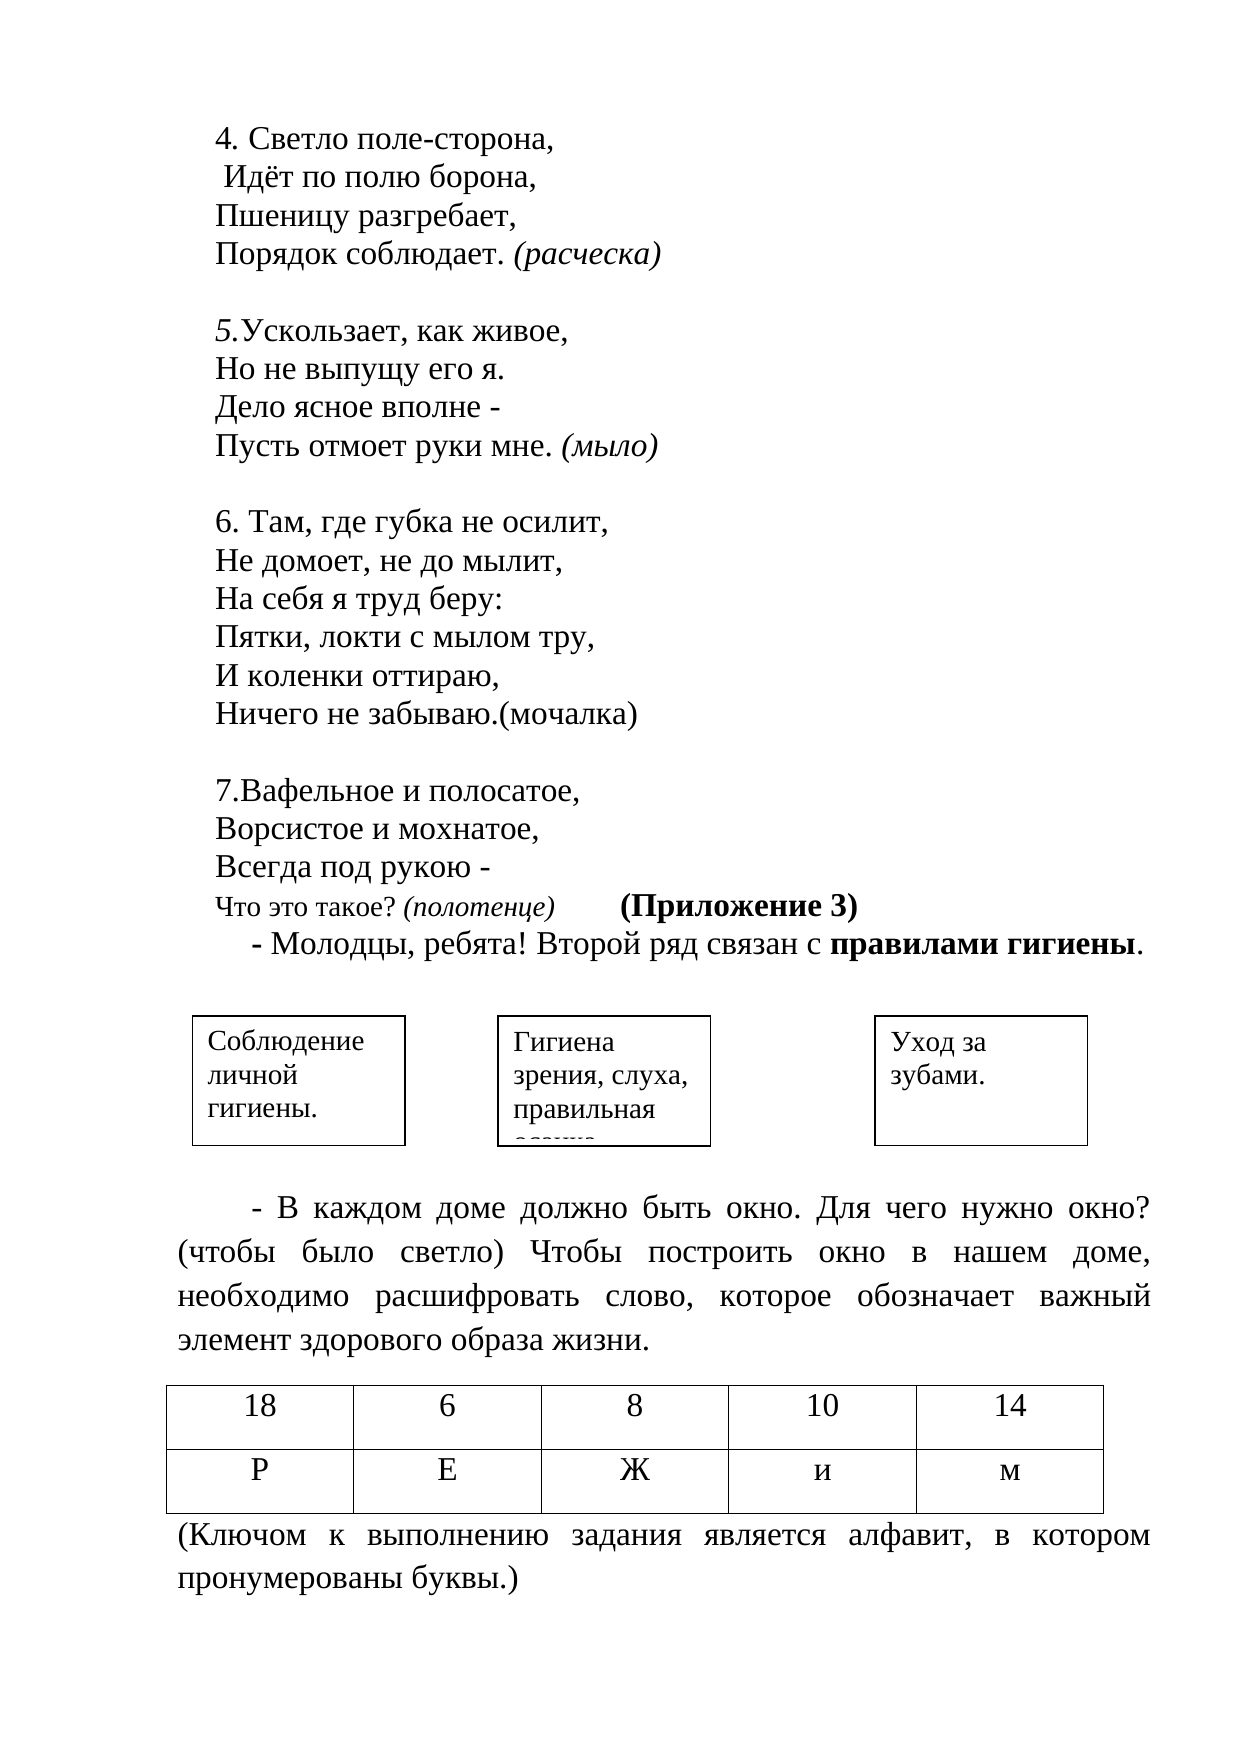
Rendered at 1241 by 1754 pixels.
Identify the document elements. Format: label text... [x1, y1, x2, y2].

table_cell Ж [542, 1450, 728, 1513]
text Ворсистое и мохнатое, [215, 808, 1152, 846]
text 7.Вафельное и полосатое, [215, 770, 1152, 808]
text Дело ясное вполне - Пусть отмоет руки мне. (мыло) [215, 386, 1152, 463]
table_cell м [917, 1450, 1103, 1513]
table_header 8 [542, 1386, 728, 1449]
text На себя я труд беру: Пятки, локти с мылом тру, [215, 578, 1152, 655]
text 6. Там, где губка не осилит, [215, 501, 1152, 540]
table_header 6 [354, 1386, 541, 1449]
text Ничего не забываю.(мочалка) [215, 693, 1152, 731]
table_cell и [729, 1450, 916, 1513]
table_header 10 [729, 1386, 916, 1449]
list (Ключом к выполнению задания является алфавит, в котором пронумерованы буквы.) [177, 1514, 1152, 1596]
text Не домоет, не до мылит, [215, 540, 1152, 578]
text 4. Светло поле-сторона, [215, 118, 1152, 156]
text Но не выпущу его я. [215, 348, 1152, 386]
table_cell Р [167, 1450, 353, 1513]
table_cell Е [354, 1450, 541, 1513]
table_header 14 [917, 1386, 1103, 1449]
text Пшеницу разгребает, Порядок соблюдает. (расческа) [215, 195, 1152, 271]
text 5.Ускользает, как живое, [215, 310, 1152, 348]
text И коленки оттираю, [215, 655, 1152, 693]
list - Молодцы, ребята! Второй ряд связан с правилами гигиены. [177, 923, 1152, 961]
text Всегда под рукою - Что это такое? (полотенце) (Приложение 3) [215, 846, 1152, 923]
list - В каждом доме должно быть окно. Для чего нужно окно? (чтобы было светло) Чтобы построить окно в нашем доме, необходимо расшифровать слово, которое обозначает важный элемент здорового образа жизни. [177, 1187, 1152, 1358]
table_header 18 [167, 1386, 353, 1449]
text Идёт по полю борона, [215, 156, 1152, 195]
